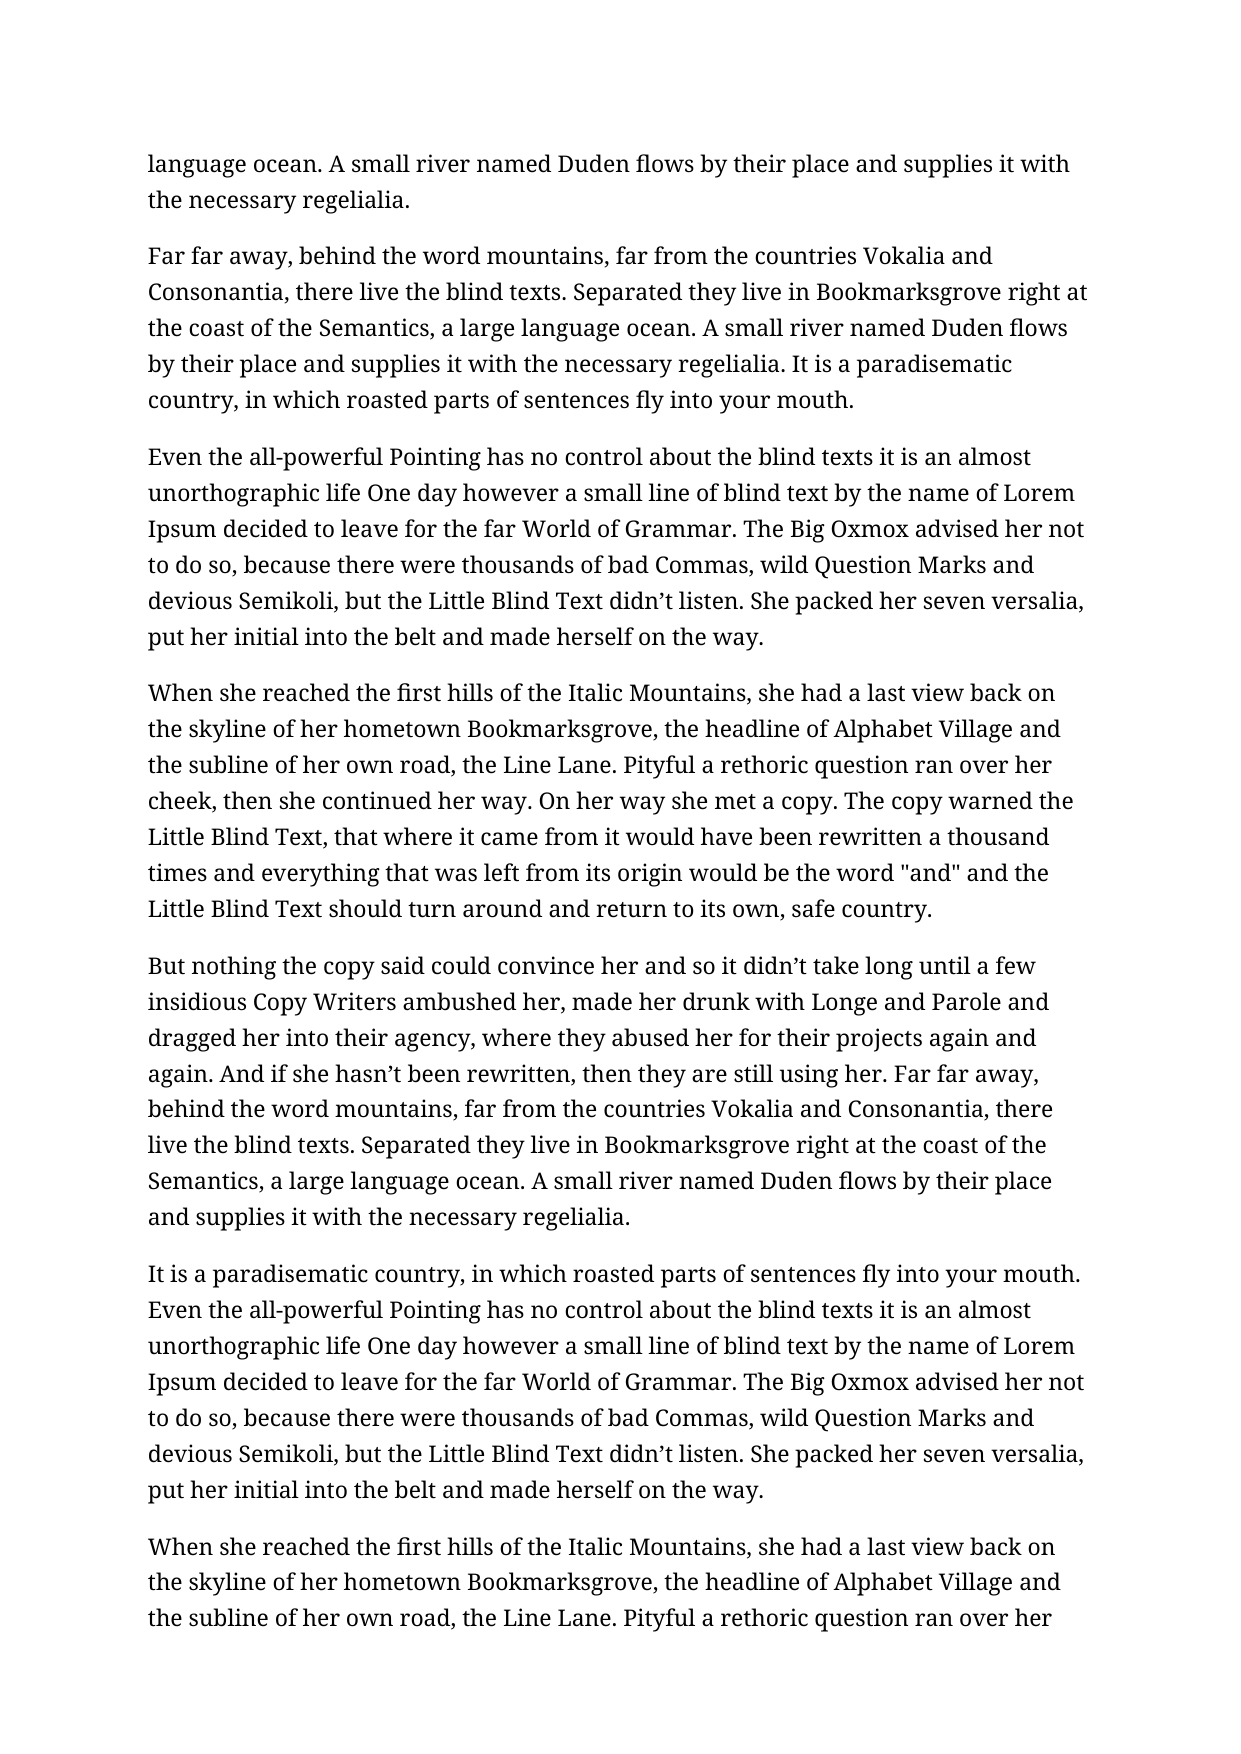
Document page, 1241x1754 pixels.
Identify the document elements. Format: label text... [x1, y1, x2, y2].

text It is a paradisematic country, in which roasted parts of sentences fly into your mouth. Even the all-powerful Pointing has no control about the blind texts it is an almost unorthographic life One day however a small line of blind text by the name of Lorem Ipsum decided to leave for the far World of Grammar. The Big Oxmox advised her not to do so, because there were thousands of bad Commas, wild Question Marks and devious Semikoli, but the Little Blind Text didn’t listen. She packed her seven versalia, put her initial into the belt and made herself on the way. [148, 1258, 1093, 1505]
text Far far away, behind the word mountains, far from the countries Vokalia and Consonantia, there live the blind texts. Separated they live in Bookmarksgrove right at the coast of the Semantics, a large language ocean. A small river named Duden flows by their place and supplies it with the necessary regelialia. It is a paradisematic country, in which roasted parts of sentences fly into your mouth. [148, 240, 1093, 415]
text Even the all-powerful Pointing has no control about the blind texts it is an almost unorthographic life One day however a small line of blind text by the name of Lorem Ipsum decided to leave for the far World of Grammar. The Big Oxmox advised her not to do so, because there were thousands of bad Commas, wild Question Marks and devious Semikoli, but the Little Blind Text didn’t listen. She packed her seven versalia, put her initial into the belt and made herself on the way. [148, 441, 1093, 652]
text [148, 148, 1093, 215]
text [148, 1530, 1093, 1633]
